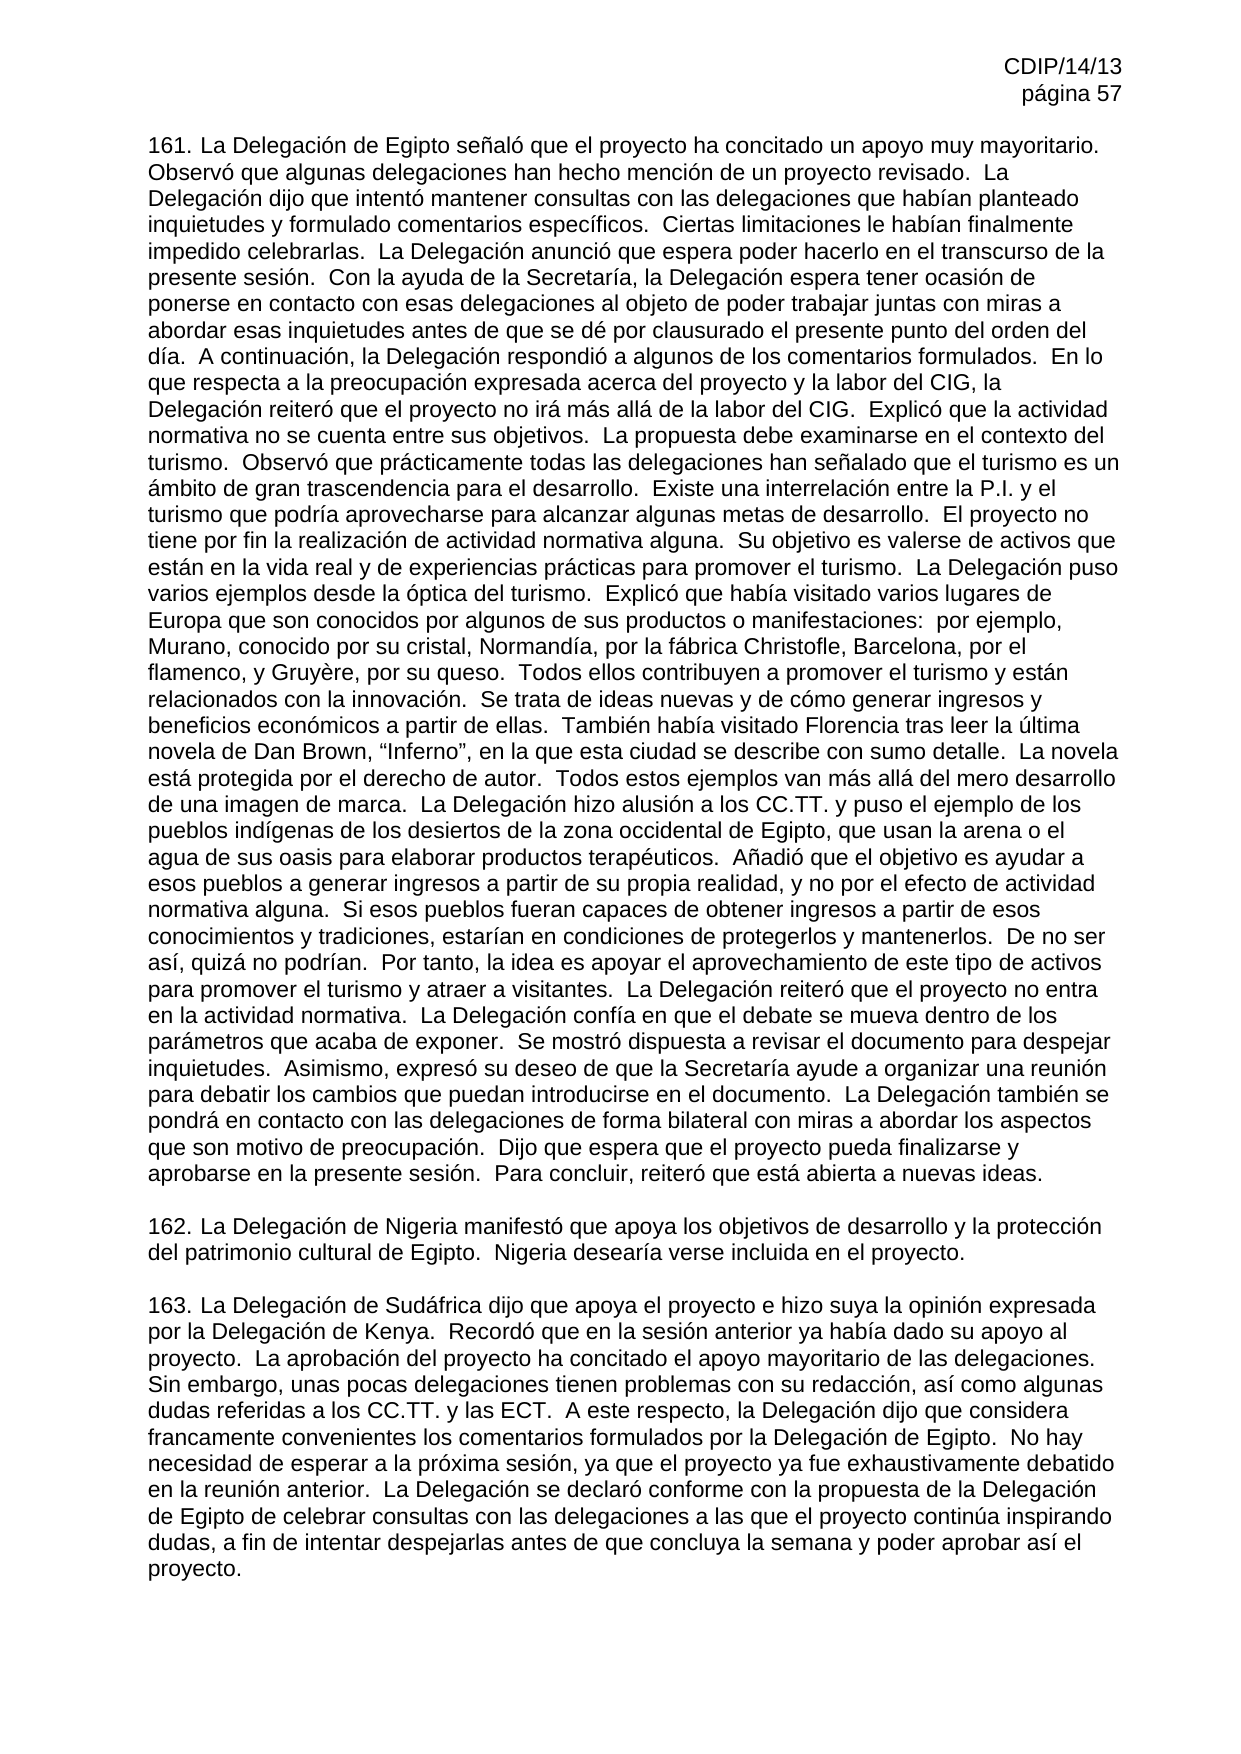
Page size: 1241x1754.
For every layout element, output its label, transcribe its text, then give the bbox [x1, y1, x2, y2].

list La Delegación de Sudáfrica dijo que apoya el proyecto e hizo suya la opinión expresada por la Delegación de Kenya. Recordó que en la sesión anterior ya había dado su apoyo al proyecto. La aprobación del proyecto ha concitado el apoyo mayoritario de las delegaciones. Sin embargo, unas pocas delegaciones tienen problemas con su redacción, así como algunas dudas referidas a los CC.TT. y las ECT. A este respecto, la Delegación dijo que considera francamente convenientes los comentarios formulados por la Delegación de Egipto. No hay necesidad de esperar a la próxima sesión, ya que el proyecto ya fue exhaustivamente debatido en la reunión anterior. La Delegación se declaró conforme con la propuesta de la Delegación de Egipto de celebrar consultas con las delegaciones a las que el proyecto continúa inspirando dudas, a fin de intentar despejarlas antes de que concluya la semana y poder aprobar así el proyecto. [148, 1292, 1122, 1582]
list La Delegación de Egipto señaló que el proyecto ha concitado un apoyo muy mayoritario. Observó que algunas delegaciones han hecho mención de un proyecto revisado. La Delegación dijo que intentó mantener consultas con las delegaciones que habían planteado inquietudes y formulado comentarios específicos. Ciertas limitaciones le habían finalmente impedido celebrarlas. La Delegación anunció que espera poder hacerlo en el transcurso de la presente sesión. Con la ayuda de la Secretaría, la Delegación espera tener ocasión de ponerse en contacto con esas delegaciones al objeto de poder trabajar juntas con miras a abordar esas inquietudes antes de que se dé por clausurado el presente punto del orden del día. A continuación, la Delegación respondió a algunos de los comentarios formulados. En lo que respecta a la preocupación expresada acerca del proyecto y la labor del CIG, la Delegación reiteró que el proyecto no irá más allá de la labor del CIG. Explicó que la actividad normativa no se cuenta entre sus objetivos. La propuesta debe examinarse en el contexto del turismo. Observó que prácticamente todas las delegaciones han señalado que el turismo es un ámbito de gran trascendencia para el desarrollo. Existe una interrelación entre la P.I. y el turismo que podría aprovecharse para alcanzar algunas metas de desarrollo. El proyecto no tiene por fin la realización de actividad normativa alguna. Su objetivo es valerse de activos que están en la vida real y de experiencias prácticas para promover el turismo. La Delegación puso varios ejemplos desde la óptica del turismo. Explicó que había visitado varios lugares de Europa que son conocidos por algunos de sus productos o manifestaciones: por ejemplo, Murano, conocido por su cristal, Normandía, por la fábrica Christofle, Barcelona, por el flamenco, y Gruyère, por su queso. Todos ellos contribuyen a promover el turismo y están relacionados con la innovación. Se trata de ideas nuevas y de cómo generar ingresos y beneficios económicos a partir de ellas. También había visitado Florencia tras leer la última novela de Dan Brown, “Inferno”, en la que esta ciudad se describe con sumo detalle. La novela está protegida por el derecho de autor. Todos estos ejemplos van más allá del mero desarrollo de una imagen de marca. La Delegación hizo alusión a los CC.TT. y puso el ejemplo de los pueblos indígenas de los desiertos de la zona occidental de Egipto, que usan la arena o el agua de sus oasis para elaborar productos terapéuticos. Añadió que el objetivo es ayudar a esos pueblos a generar ingresos a partir de su propia realidad, y no por el efecto de actividad normativa alguna. Si esos pueblos fueran capaces de obtener ingresos a partir de esos conocimientos y tradiciones, estarían en condiciones de protegerlos y mantenerlos. De no ser así, quizá no podrían. Por tanto, la idea es apoyar el aprovechamiento de este tipo de activos para promover el turismo y atraer a visitantes. La Delegación reiteró que el proyecto no entra en la actividad normativa. La Delegación confía en que el debate se mueva dentro de los parámetros que acaba de exponer. Se mostró dispuesta a revisar el documento para despejar inquietudes. Asimismo, expresó su deseo de que la Secretaría ayude a organizar una reunión para debatir los cambios que puedan introducirse en el documento. La Delegación también se pondrá en contacto con las delegaciones de forma bilateral con miras a abordar los aspectos que son motivo de preocupación. Dijo que espera que el proyecto pueda finalizarse y aprobarse en la presente sesión. Para concluir, reiteró que está abierta a nuevas ideas. [148, 132, 1122, 1186]
list La Delegación de Nigeria manifestó que apoya los objetivos de desarrollo y la protección del patrimonio cultural de Egipto. Nigeria desearía verse incluida en el proyecto. [148, 1213, 1122, 1265]
